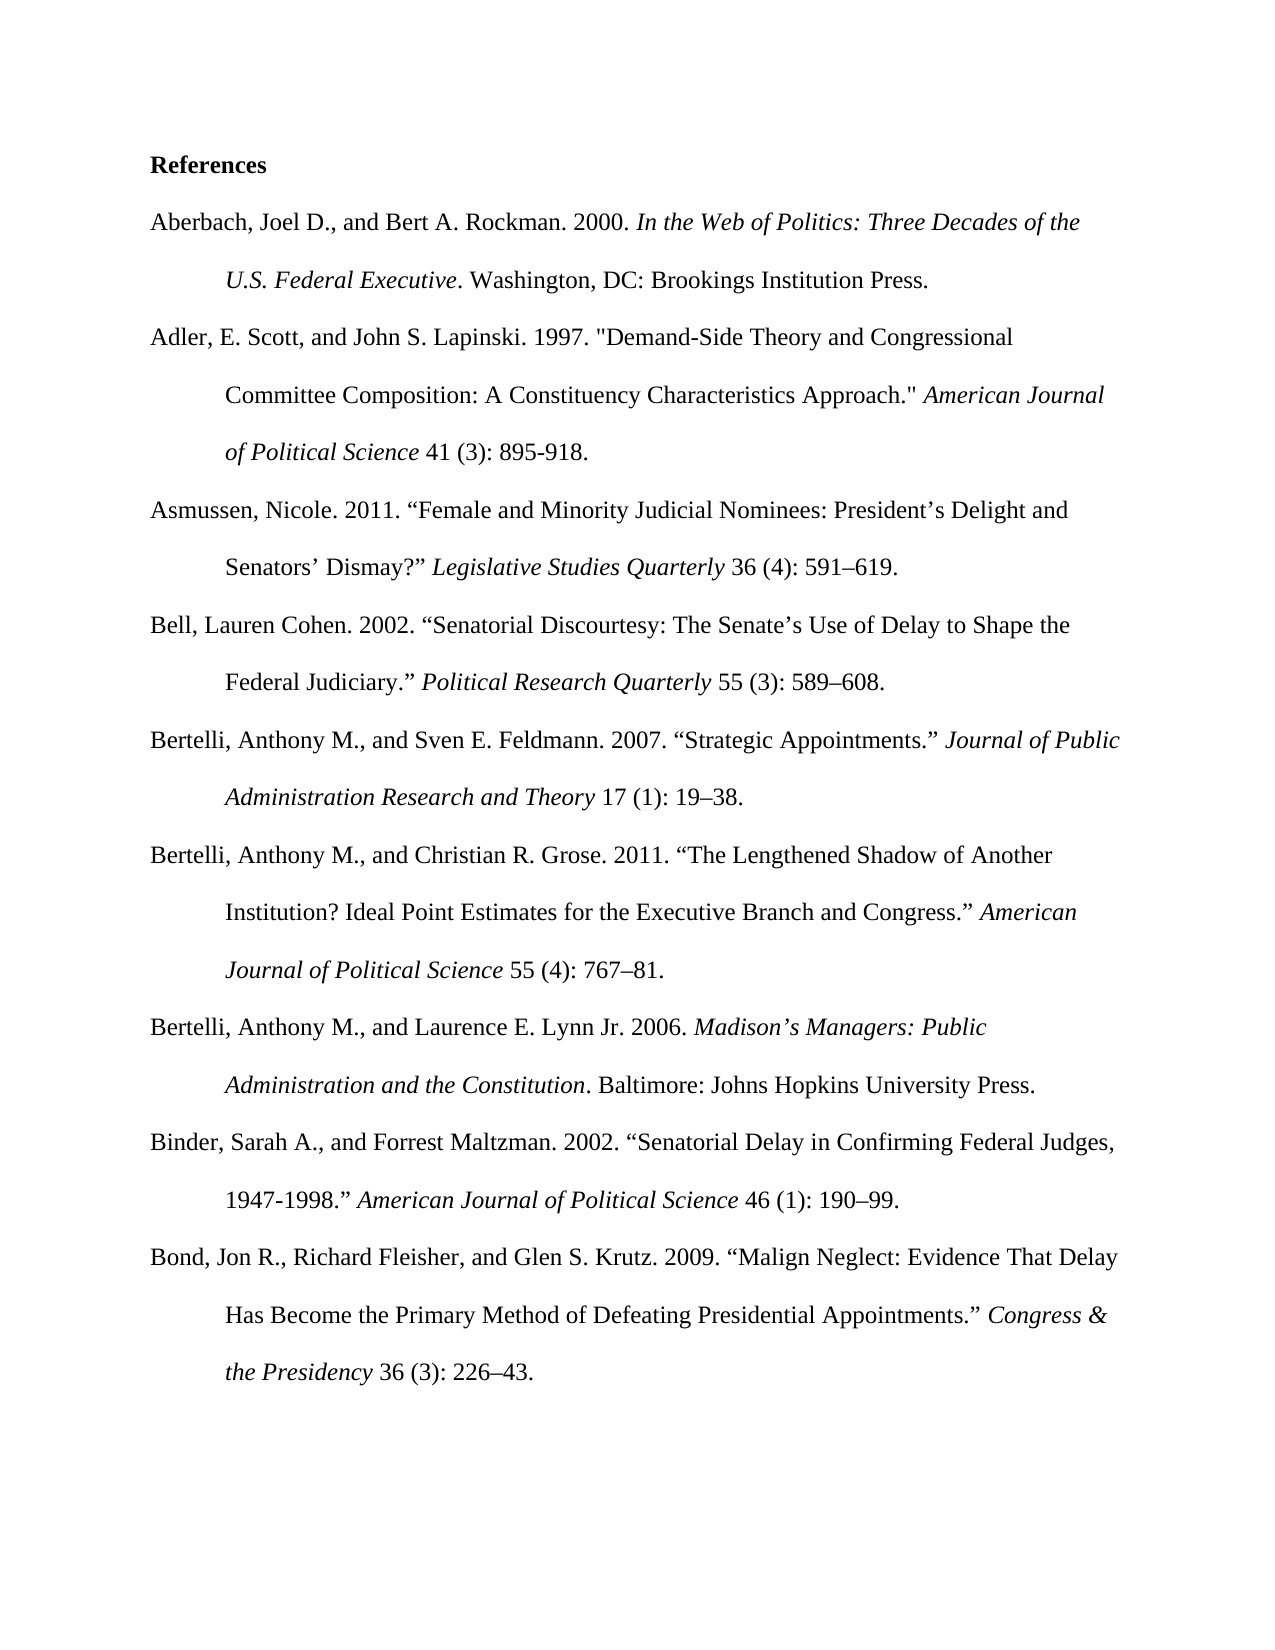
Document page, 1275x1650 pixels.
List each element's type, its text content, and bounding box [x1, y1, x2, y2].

text Binder, Sarah A., and Forrest Maltzman. 2002. “Senatorial Delay in Confirming Federal Judges, 1947-1998.” American Journal of Political Science 46 (1): 190–99. [150, 1127, 1125, 1214]
text Adler, E. Scott, and John S. Lapinski. 1997. "Demand-Side Theory and Congressional Committee Composition: A Constituency Characteristics Approach." American Journal of Political Science 41 (3): 895-918. [150, 322, 1125, 466]
text Aberbach, Joel D., and Bert A. Rockman. 2000. In the Web of Politics: Three Decades of the U.S. Federal Executive. Washington, DC: Brookings Institution Press. [150, 207, 1125, 294]
text Bond, Jon R., Richard Fleisher, and Glen S. Krutz. 2009. “Malign Neglect: Evidence That Delay Has Become the Primary Method of Defeating Presidential Appointments.” Congress & the Presidency 36 (3): 226–43. [150, 1242, 1125, 1386]
text References [150, 150, 1125, 179]
text Bertelli, Anthony M., and Christian R. Grose. 2011. “The Lengthened Shadow of Another Institution? Ideal Point Estimates for the Executive Branch and Congress.” American Journal of Political Science 55 (4): 767–81. [150, 840, 1125, 984]
text Bertelli, Anthony M., and Laurence E. Lynn Jr. 2006. Madison’s Managers: Public Administration and the Constitution. Baltimore: Johns Hopkins University Press. [150, 1012, 1125, 1099]
text Bell, Lauren Cohen. 2002. “Senatorial Discourtesy: The Senate’s Use of Delay to Shape the Federal Judiciary.” Political Research Quarterly 55 (3): 589–608. [150, 610, 1125, 696]
text Bertelli, Anthony M., and Sven E. Feldmann. 2007. “Strategic Appointments.” Journal of Public Administration Research and Theory 17 (1): 19–38. [150, 725, 1125, 811]
text Asmussen, Nicole. 2011. “Female and Minority Judicial Nominees: President’s Delight and Senators’ Dismay?” Legislative Studies Quarterly 36 (4): 591–619. [150, 495, 1125, 581]
